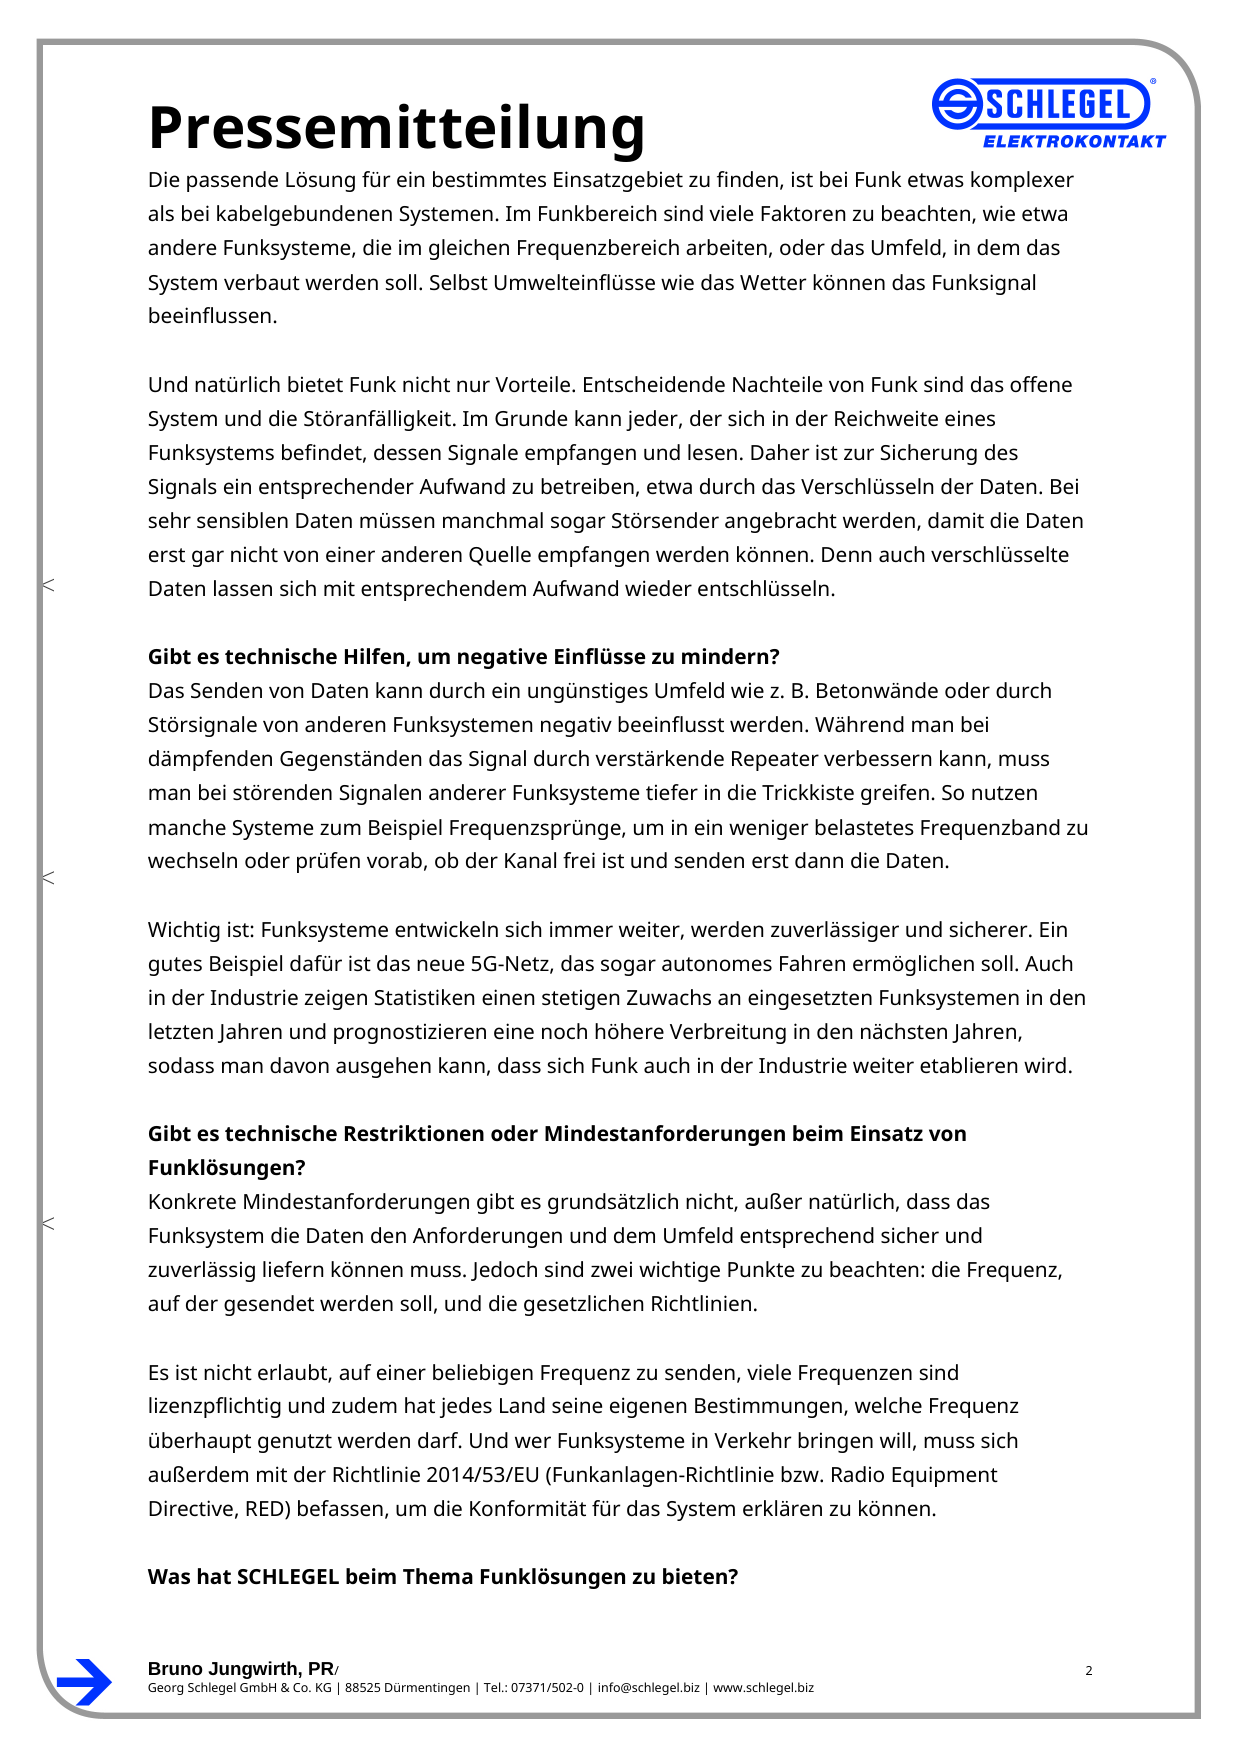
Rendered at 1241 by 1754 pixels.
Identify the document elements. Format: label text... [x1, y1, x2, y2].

text Wichtig ist: Funksysteme entwickeln sich immer weiter, werden zuverlässiger und sicherer. Ein gutes Beispiel dafür ist das neue 5G-Netz, das sogar autonomes Fahren ermöglichen soll. Auch in der Industrie zeigen Statistiken einen stetigen Zuwachs an eingesetzten Funksystemen in den letzten Jahren und prognostizieren eine noch höhere Verbreitung in den nächsten Jahren, sodass man davon ausgehen kann, dass sich Funk auch in der Industrie weiter etablieren wird. [148, 915, 1093, 1079]
text Und natürlich bietet Funk nicht nur Vorteile. Entscheidende Nachteile von Funk sind das offene System und die Störanfälligkeit. Im Grunde kann jeder, der sich in der Reichweite eines Funksystems befindet, dessen Signale empfangen und lesen. Daher ist zur Sicherung des Signals ein entsprechender Aufwand zu betreiben, etwa durch das Verschlüsseln der Daten. Bei sehr sensiblen Daten müssen manchmal sogar Störsender angebracht werden, damit die Daten erst gar nicht von einer anderen Quelle empfangen werden können. Denn auch verschlüsselte Daten lassen sich mit entsprechendem Aufwand wieder entschlüsseln. [148, 370, 1093, 603]
text Gibt es technische Restriktionen oder Mindestanforderungen beim Einsatz von Funklösungen? [148, 1119, 1093, 1182]
text Die passende Lösung für ein bestimmtes Einsatzgebiet zu finden, ist bei Funk etwas komplexer als bei kabelgebundenen Systemen. Im Funkbereich sind viele Faktoren zu beachten, wie etwa andere Funksysteme, die im gleichen Frequenzbereich arbeiten, oder das Umfeld, in dem das System verbaut werden soll. Selbst Umwelteinflüsse wie das Wetter können das Funksignal beeinflussen. [148, 165, 1093, 330]
text Konkrete Mindestanforderungen gibt es grundsätzlich nicht, außer natürlich, dass das Funksystem die Daten den Anforderungen und dem Umfeld entsprechend sicher und zuverlässig liefern können muss. Jedoch sind zwei wichtige Punkte zu beachten: die Frequenz, auf der gesendet werden soll, und die gesetzlichen Richtlinien. [148, 1187, 1093, 1318]
text Was hat SCHLEGEL beim Thema Funklösungen zu bieten? [148, 1562, 1093, 1590]
text Es ist nicht erlaubt, auf einer beliebigen Frequenz zu senden, viele Frequenzen sind lizenzpflichtig und zudem hat jedes Land seine eigenen Bestimmungen, welche Frequenz überhaupt genutzt werden darf. Und wer Funksysteme in Verkehr bringen will, muss sich außerdem mit der Richtlinie 2014/53/EU (Funkanlagen-Richtlinie bzw. Radio Equipment Directive, RED) befassen, um die Konformität für das System erklären zu können. [148, 1358, 1093, 1522]
picture [0, 0, 1239, 1754]
text Das Senden von Daten kann durch ein ungünstiges Umfeld wie z. B. Betonwände oder durch Störsignale von anderen Funksystemen negativ beeinflusst werden. Während man bei dämpfenden Gegenständen das Signal durch verstärkende Repeater verbessern kann, muss man bei störenden Signalen anderer Funksysteme tiefer in die Trickkiste greifen. So nutzen manche Systeme zum Beispiel Frequenzsprünge, um in ein weniger belastetes Frequenzband zu wechseln oder prüfen vorab, ob der Kanal frei ist und senden erst dann die Daten. [148, 676, 1093, 875]
text Gibt es technische Hilfen, um negative Einflüsse zu mindern? [148, 642, 1093, 671]
